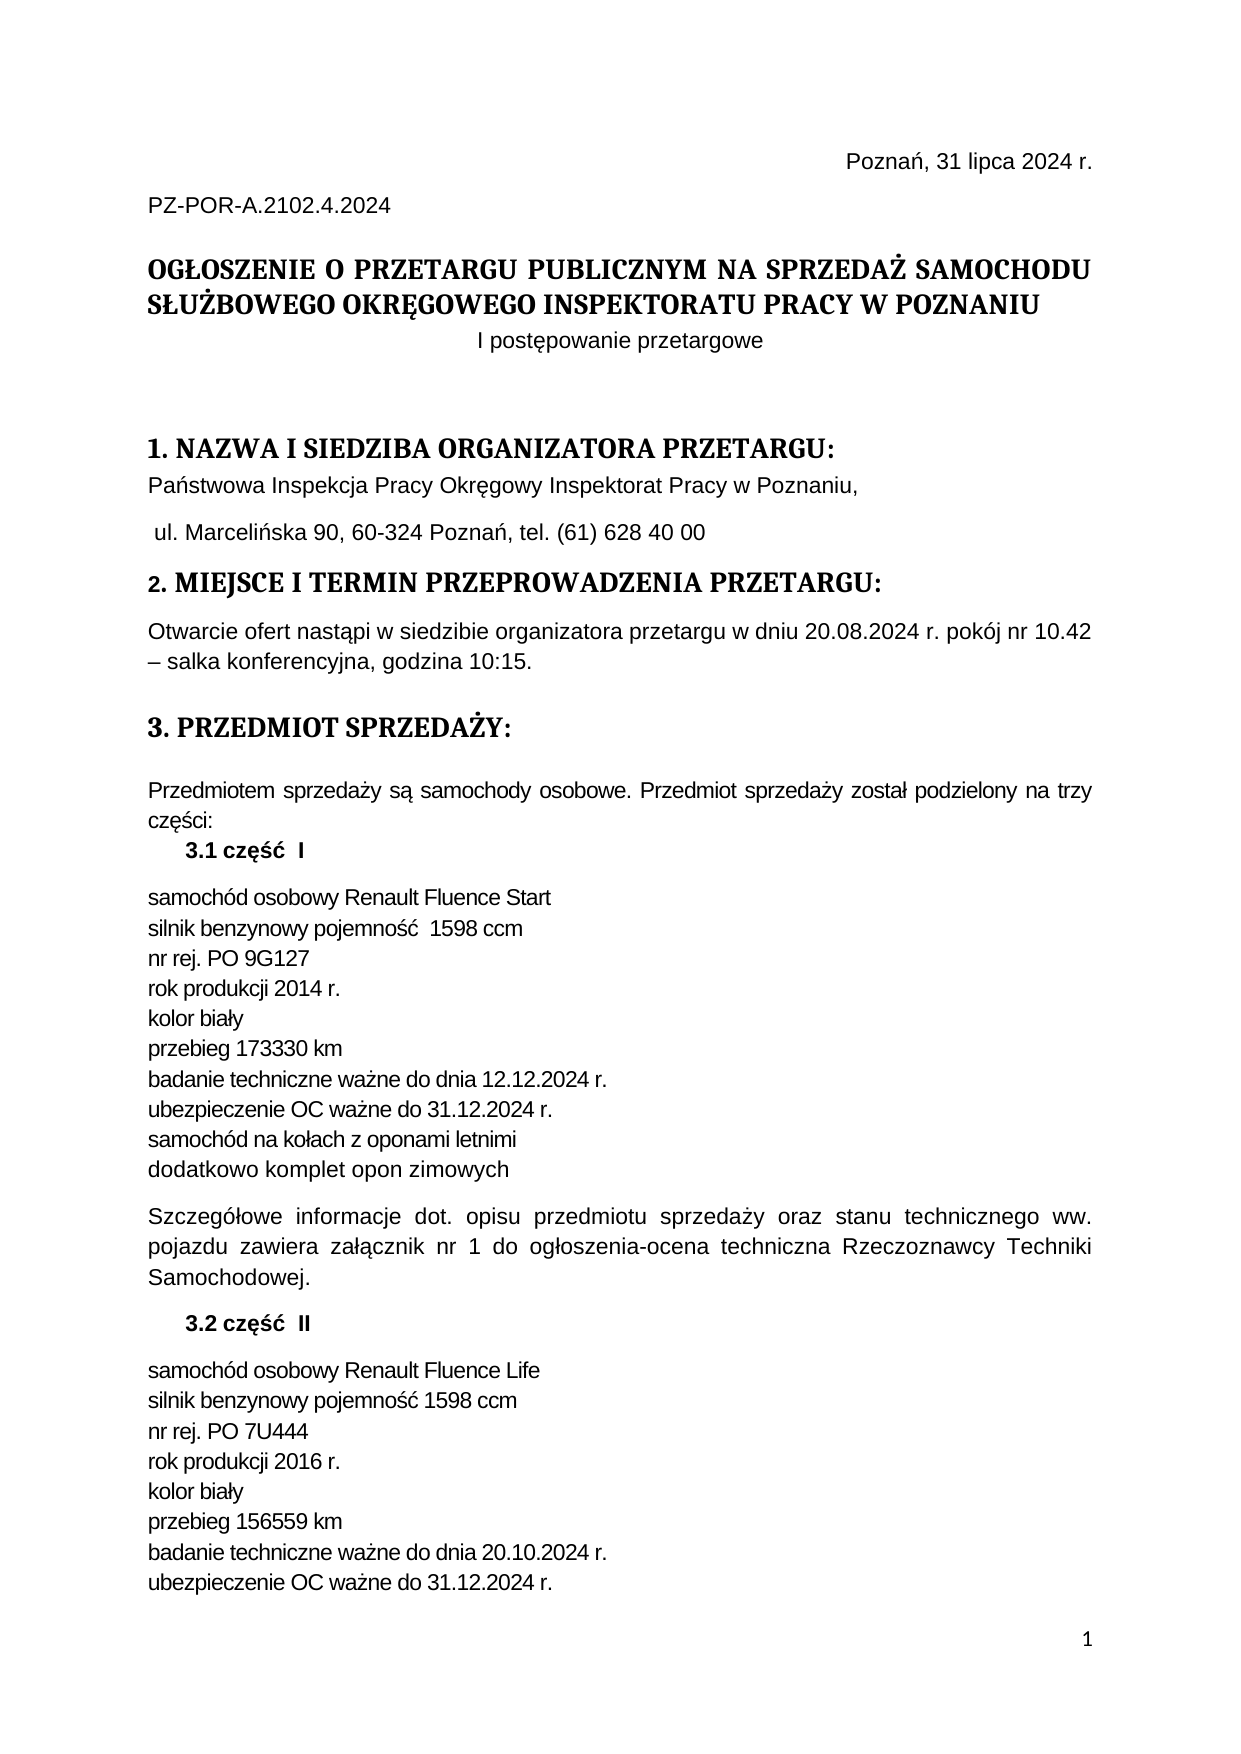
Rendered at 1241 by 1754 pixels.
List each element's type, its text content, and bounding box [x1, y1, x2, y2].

list część I [185, 837, 1093, 864]
title kolor biały [148, 1478, 1093, 1504]
title badanie techniczne ważne do dnia 20.10.2024 r. [148, 1538, 1093, 1565]
title silnik benzynowy pojemność 1598 ccm [148, 1387, 1093, 1414]
title nr rej. PO 7U444 [148, 1418, 1093, 1444]
title badanie techniczne ważne do dnia 12.12.2024 r. [148, 1066, 1093, 1092]
subtitle 3. Przedmiot sprzedaży: [148, 711, 1093, 745]
text Poznań, 31 lipca 2024 r. [148, 148, 1093, 174]
title rok produkcji 2016 r. [148, 1448, 1093, 1474]
title przebieg 173330 km [148, 1035, 1093, 1062]
text PZ-POR-A.2102.4.2024 [148, 192, 1093, 218]
subtitle 1. Nazwa i siedziba organizatora przetargu: [148, 433, 1093, 466]
title przebieg 156559 km [148, 1508, 1093, 1535]
title samochód na kołach z oponami letnimi [148, 1126, 1093, 1152]
text Szczegółowe informacje dot. opisu przedmiotu sprzedaży oraz stanu technicznego ww. pojazdu zawiera załącznik nr 1 do ogłoszenia-ocena techniczna Rzeczoznawcy Techniki Samochodowej. [148, 1203, 1093, 1290]
text Otwarcie ofert nastąpi w siedzibie organizatora przetargu w dniu 20.08.2024 r. pokój nr 10.42 – salka konferencyjna, godzina 10:15. [148, 618, 1093, 674]
title ubezpieczenie OC ważne do 31.12.2024 r. [148, 1096, 1093, 1122]
title samochód osobowy Renault Fluence Start [148, 884, 1093, 911]
subtitle OGŁOSZENIE O PRZETARGU PUBLICZNYM NA SPRZEDAŻ SAMOCHODU SŁUŻBOWEGO OKRĘGOWEGO INSPEKTORATU PRACY W POZNANIU [148, 253, 1093, 322]
title kolor biały [148, 1005, 1093, 1032]
title ubezpieczenie OC ważne do 31.12.2024 r. [148, 1569, 1093, 1595]
text dodatkowo komplet opon zimowych [148, 1156, 1093, 1183]
title nr rej. PO 9G127 [148, 945, 1093, 971]
text 2. Miejsce i termin przeprowadzenia przetargu: [148, 566, 1093, 599]
text I postępowanie przetargowe [148, 327, 1093, 354]
title samochód osobowy Renault Fluence Life [148, 1357, 1093, 1384]
list część II [185, 1310, 1093, 1337]
title silnik benzynowy pojemność 1598 ccm [148, 914, 1093, 941]
text ul. Marcelińska 90, 60-324 Poznań, tel. (61) 628 40 00 [148, 519, 1093, 545]
text Państwowa Inspekcja Pracy Okręgowy Inspektorat Pracy w Poznaniu, [148, 472, 1093, 498]
title rok produkcji 2014 r. [148, 975, 1093, 1001]
title Przedmiotem sprzedaży są samochody osobowe. Przedmiot sprzedaży został podzielony na trzy części: [148, 777, 1093, 834]
